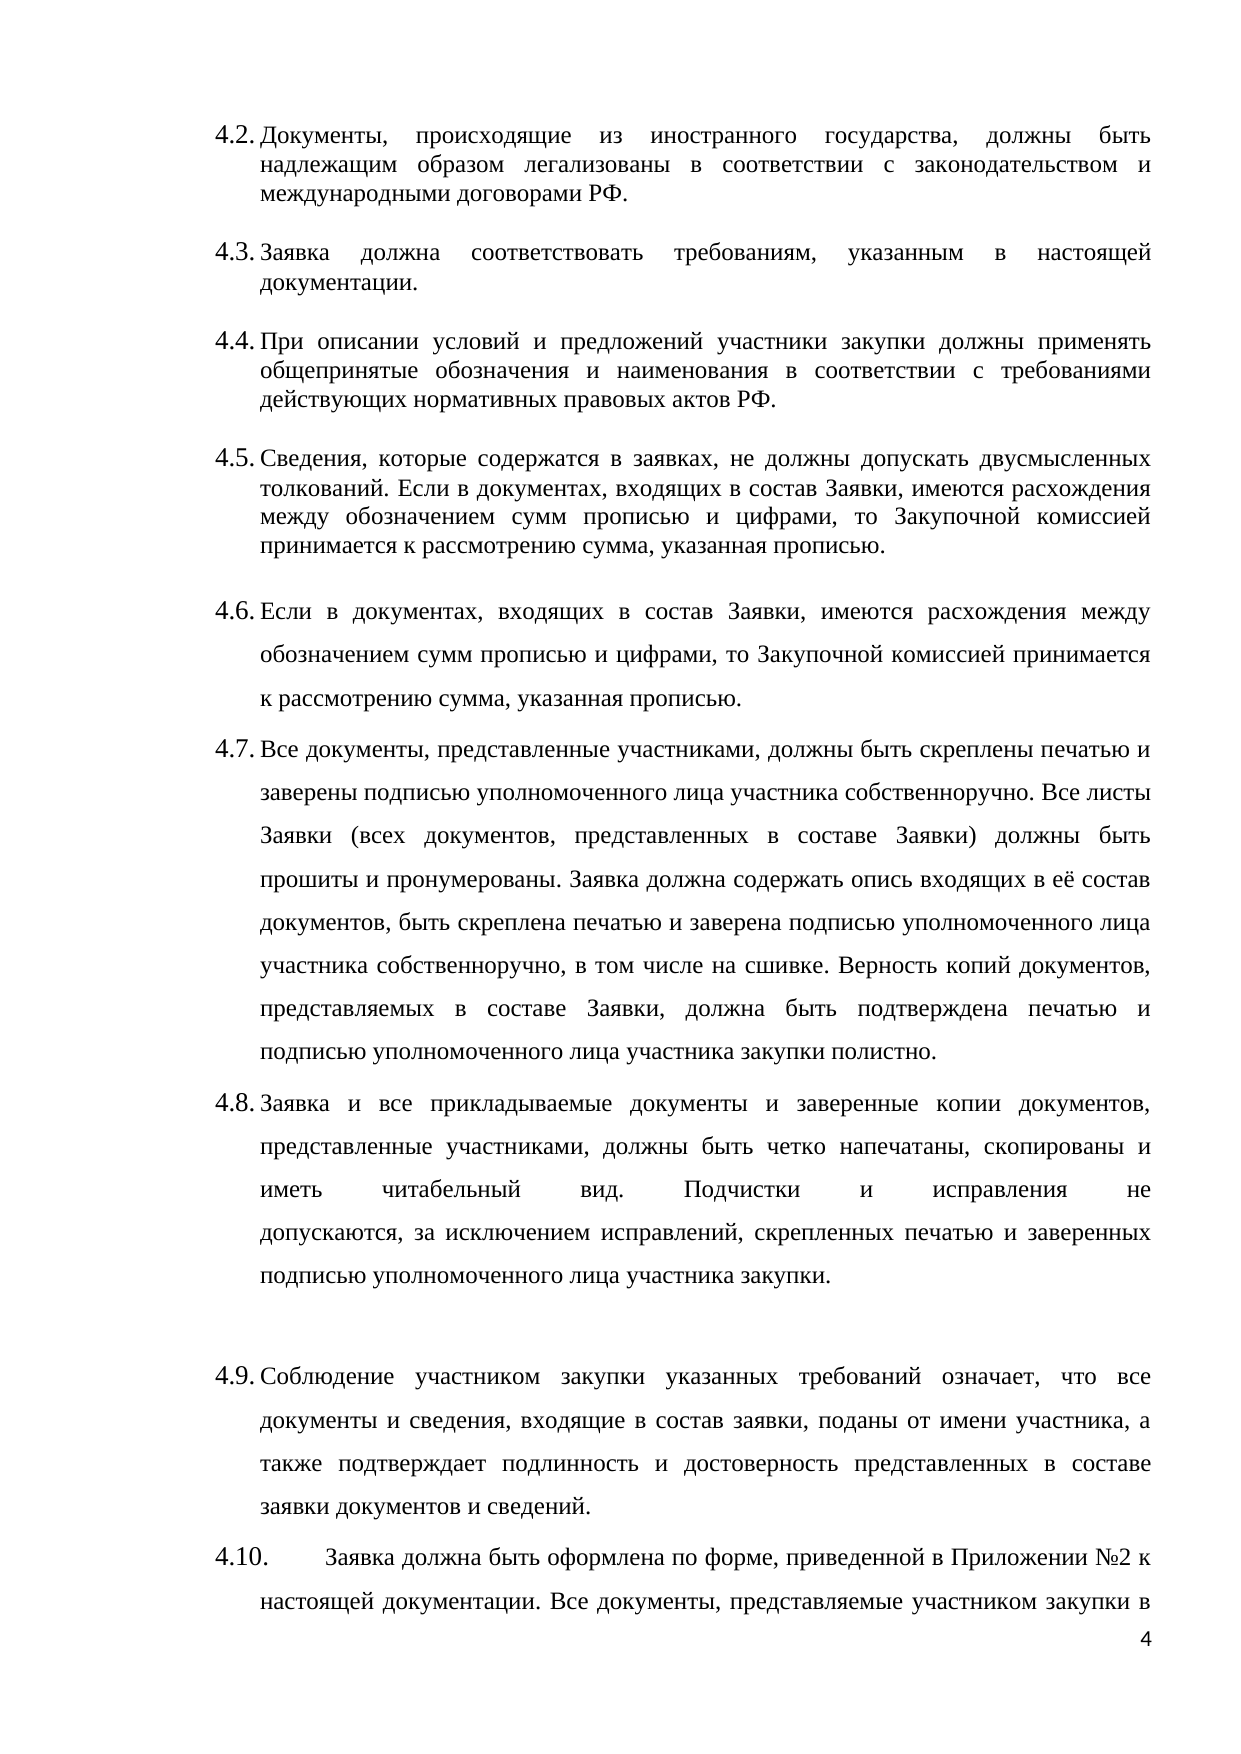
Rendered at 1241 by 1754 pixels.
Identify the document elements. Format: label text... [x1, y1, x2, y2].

list Все документы, представленные участниками, должны быть скреплены печатью и заверены подписью уполномоченного лица участника собственноручно. Все листы Заявки (всех документов, представленных в составе Заявки) должны быть прошиты и пронумерованы. Заявка должна содержать опись входящих в её состав документов, быть скреплена печатью и заверена подписью уполномоченного лица участника собственноручно, в том числе на сшивке. Верность копий документов, представляемых в составе Заявки, должна быть подтверждена печатью и подписью уполномоченного лица участника закупки полистно. [215, 732, 1152, 1065]
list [215, 1540, 1152, 1615]
list При описании условий и предложений участники закупки должны применять общепринятые обозначения и наименования в соответствии с требованиями действующих нормативных правовых актов РФ. [215, 324, 1152, 413]
list Если в документах, входящих в состав Заявки, имеются расхождения между обозначением сумм прописью и цифрами, то Закупочной комиссией принимается к рассмотрению сумма, указанная прописью. [215, 594, 1152, 711]
list Соблюдение участником закупки указанных требований означает, что все документы и сведения, входящие в состав заявки, поданы от имени участника, а также подтверждает подлинность и достоверность представленных в составе заявки документов и сведений. [215, 1359, 1152, 1520]
list Документы, происходящие из иностранного государства, должны быть надлежащим образом легализованы в соответствии с законодательством и международными договорами РФ. [215, 118, 1152, 207]
list Заявка должна соответствовать требованиям, указанным в настоящей документации. [215, 236, 1152, 295]
list Сведения, которые содержатся в заявках, не должны допускать двусмысленных толкований. Если в документах, входящих в состав Заявки, имеются расхождения между обозначением сумм прописью и цифрами, то Закупочной комиссией принимается к рассмотрению сумма, указанная прописью. [215, 442, 1152, 559]
list Заявка и все прикладываемые документы и заверенные копии документов, представленные участниками, должны быть четко напечатаны, скопированы и иметь читабельный вид. Подчистки и исправления не допускаются, за исключением исправлений, скрепленных печатью и заверенных подписью уполномоченного лица участника закупки. [215, 1086, 1152, 1289]
